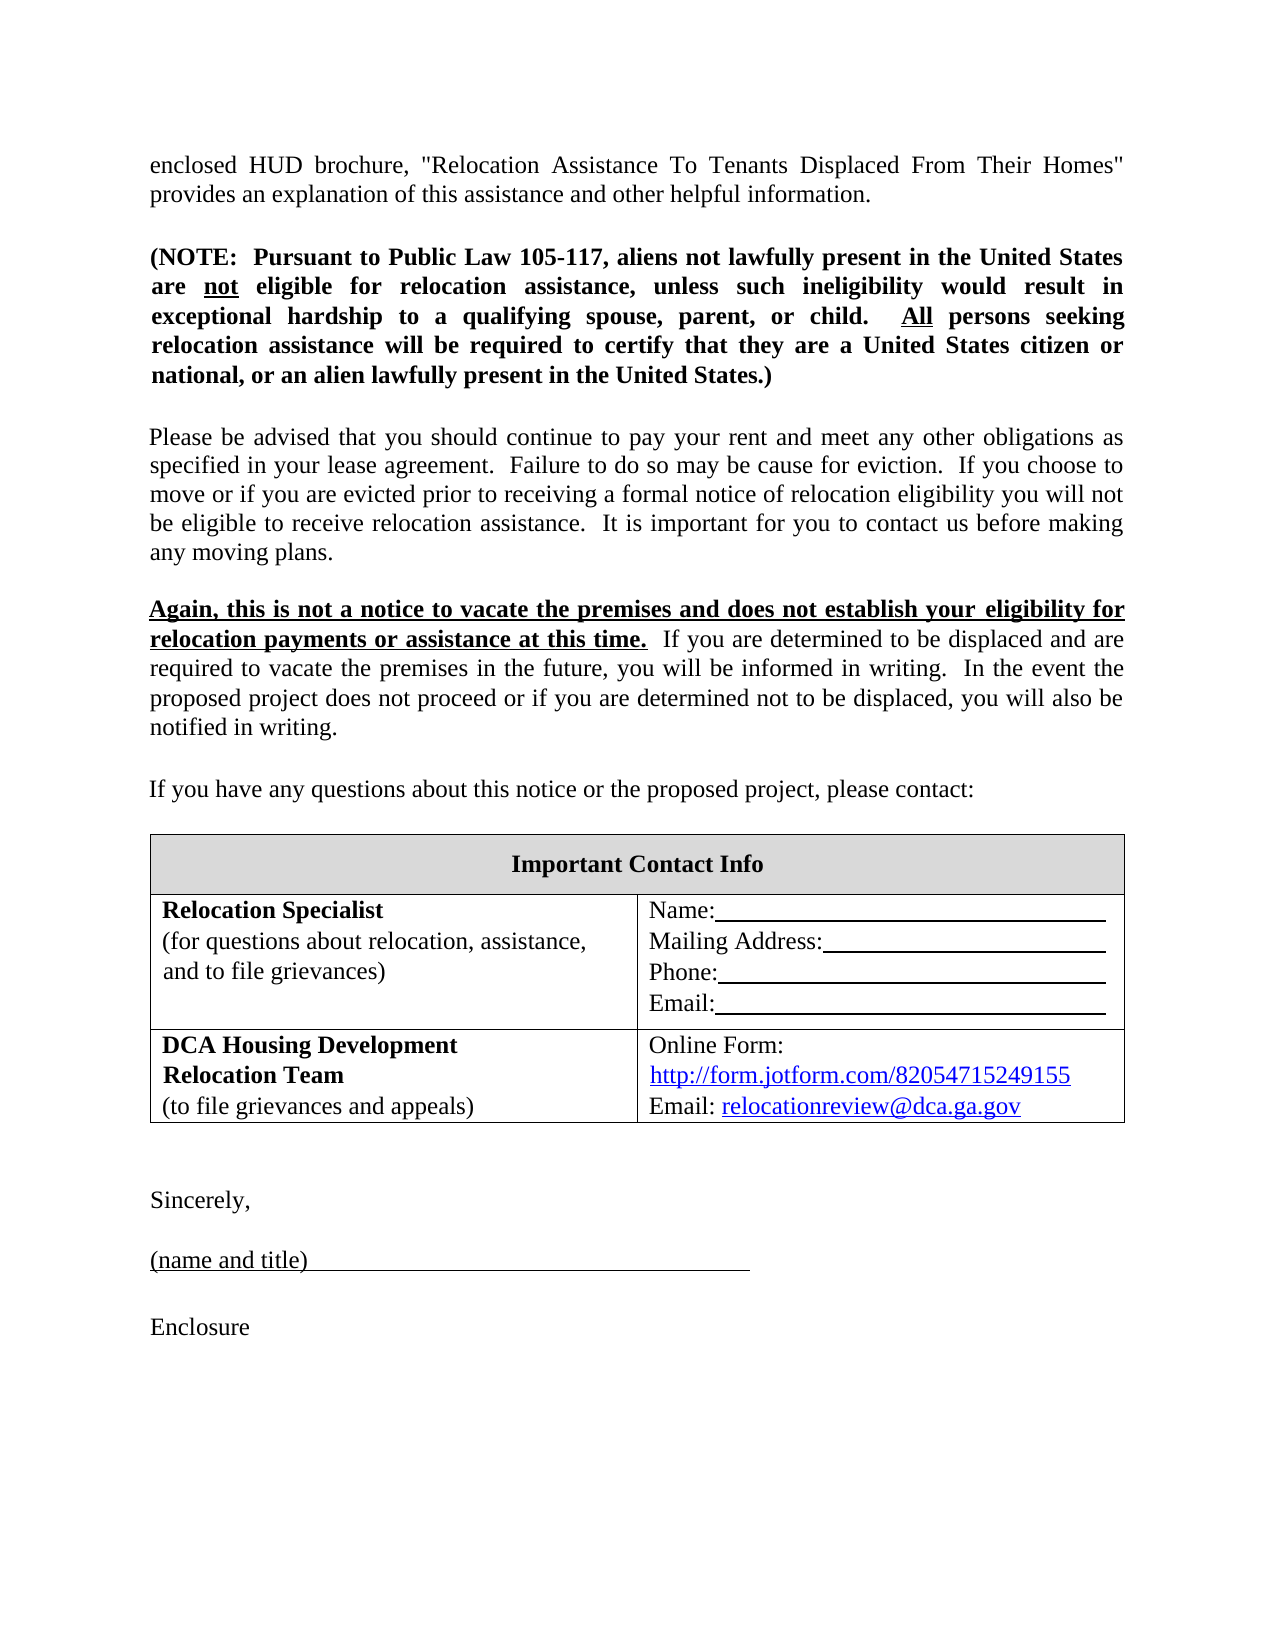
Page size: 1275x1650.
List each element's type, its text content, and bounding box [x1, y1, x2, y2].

table_cell Relocation Specialist (for questions about relocation, assistance, and to file grievances) [151, 895, 637, 1029]
text Again, this is not a notice to vacate the premises and does not establish your eligibility for relocation payments or assistance at this time. If you are determined to be displaced and are required to vacate the premises in the future, you will be informed in writing. In the event the proposed project does not proceed or if you are determined not to be displaced, you will also be notified in writing. [148, 594, 1125, 619]
table_cell Online Form: http://form.jotform.com/82054715249155 Email: relocationreview@dca.ga.gov [638, 1030, 1124, 1122]
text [148, 150, 1125, 208]
table_header Important Contact Info [151, 835, 1124, 894]
text If you have any questions about this notice or the proposed project, please contact: [148, 774, 1125, 803]
text Please be advised that you should continue to pay your rent and meet any other obligations as specified in your lease agreement. Failure to do so may be cause for eviction. If you choose to move or if you are evicted prior to receiving a formal notice of relocation eligibility you will not be eligible to receive relocation assistance. It is important for you to contact us before making any moving plans. [148, 422, 1125, 565]
text Sincerely, [150, 1185, 1125, 1214]
table_cell Name: Mailing Address: Phone: Email: [638, 895, 1124, 1029]
text (name and title) [150, 1245, 1125, 1274]
text Again, this is not a notice to vacate the premises and does not establish your eligibility for relocation payments or assistance at this time. If you are determined to be displaced and are required to vacate the premises in the future, you will be informed in writing. In the event the proposed project does not proceed or if you are determined not to be displaced, you will also be notified in writing. [148, 620, 1125, 741]
text Enclosure [150, 1312, 1125, 1340]
text (NOTE: Pursuant to Public Law 105-117, aliens not lawfully present in the United States are not eligible for relocation assistance, unless such ineligibility would result in exceptional hardship to a qualifying spouse, parent, or child. All persons seeking relocation assistance will be required to certify that they are a United States citizen or national, or an alien lawfully present in the United States.) [150, 242, 1125, 389]
table_cell DCA Housing Development Relocation Team (to file grievances and appeals) [151, 1030, 637, 1122]
